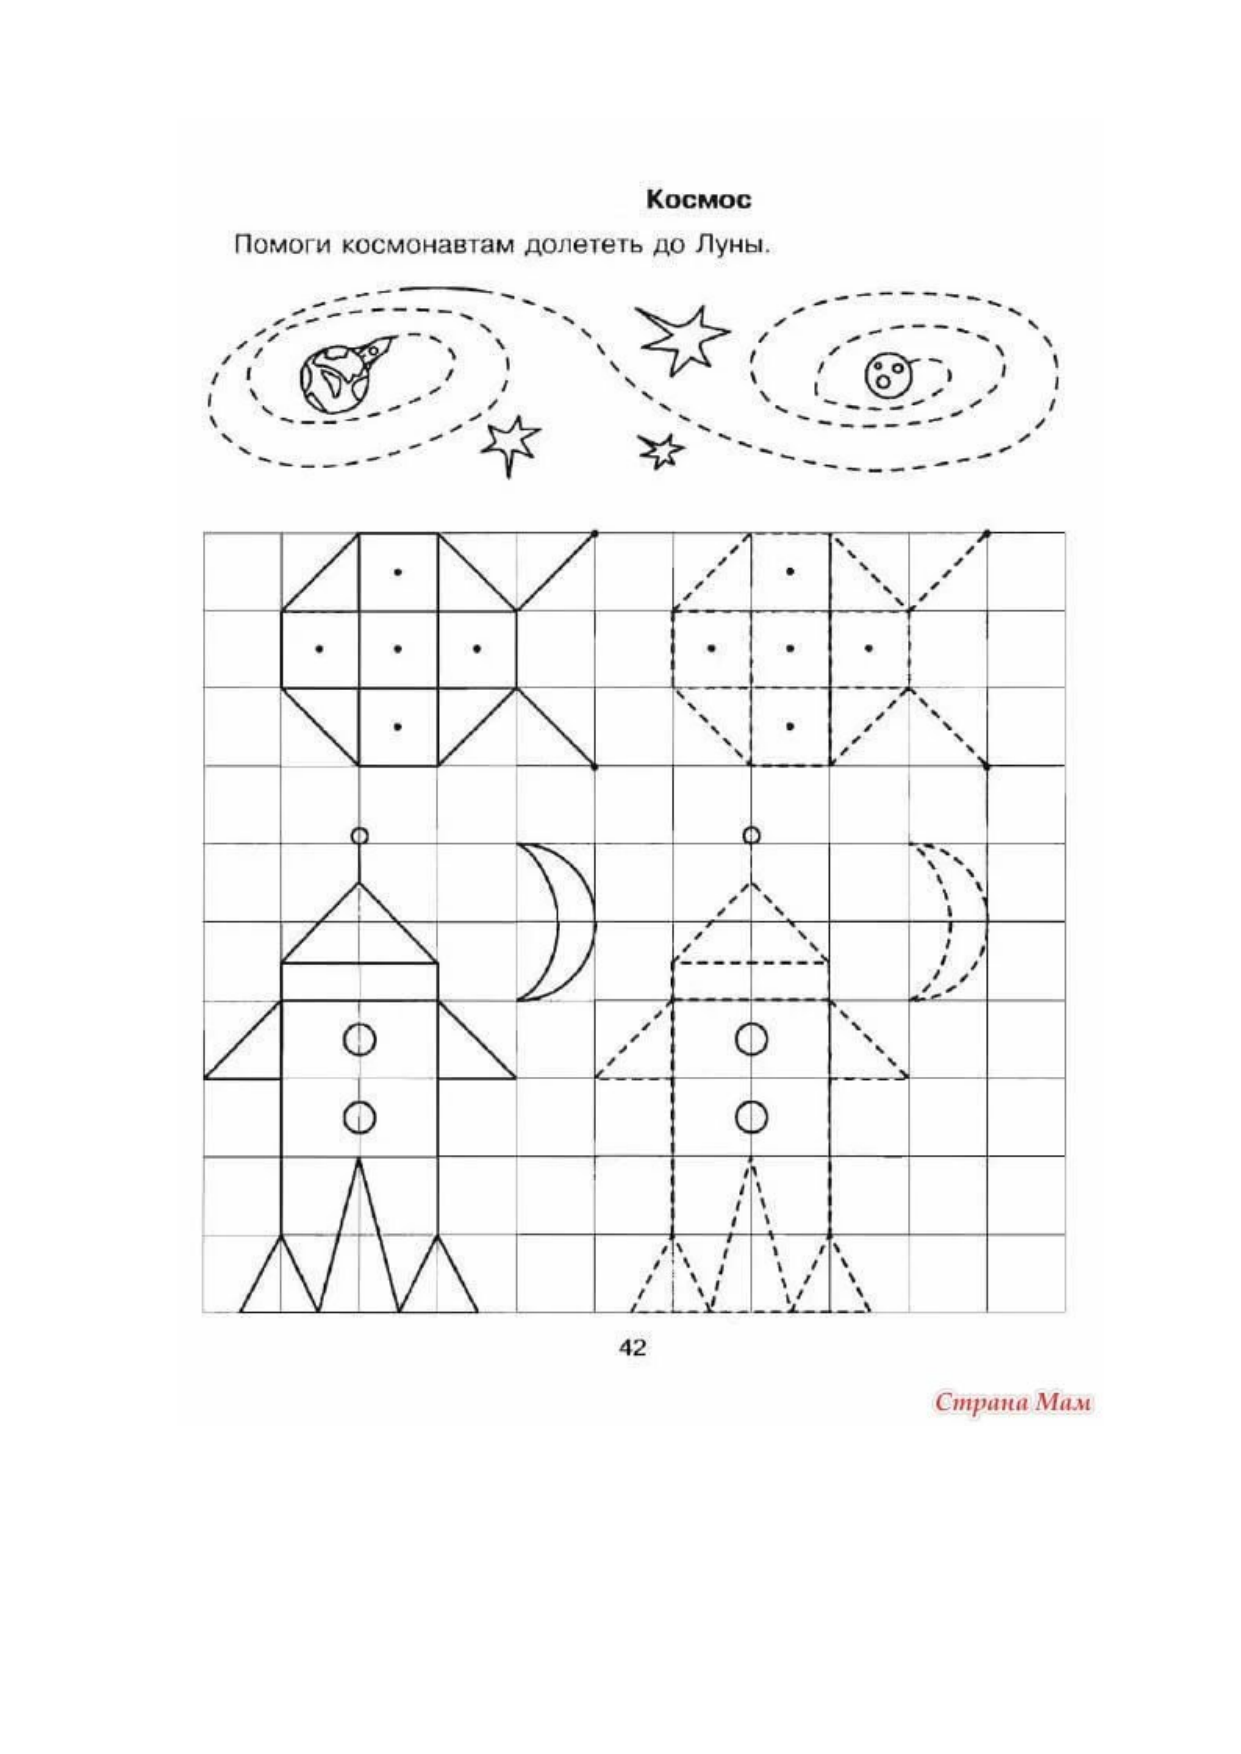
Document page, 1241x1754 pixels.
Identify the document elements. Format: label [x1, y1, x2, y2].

picture [177, 118, 1104, 1426]
